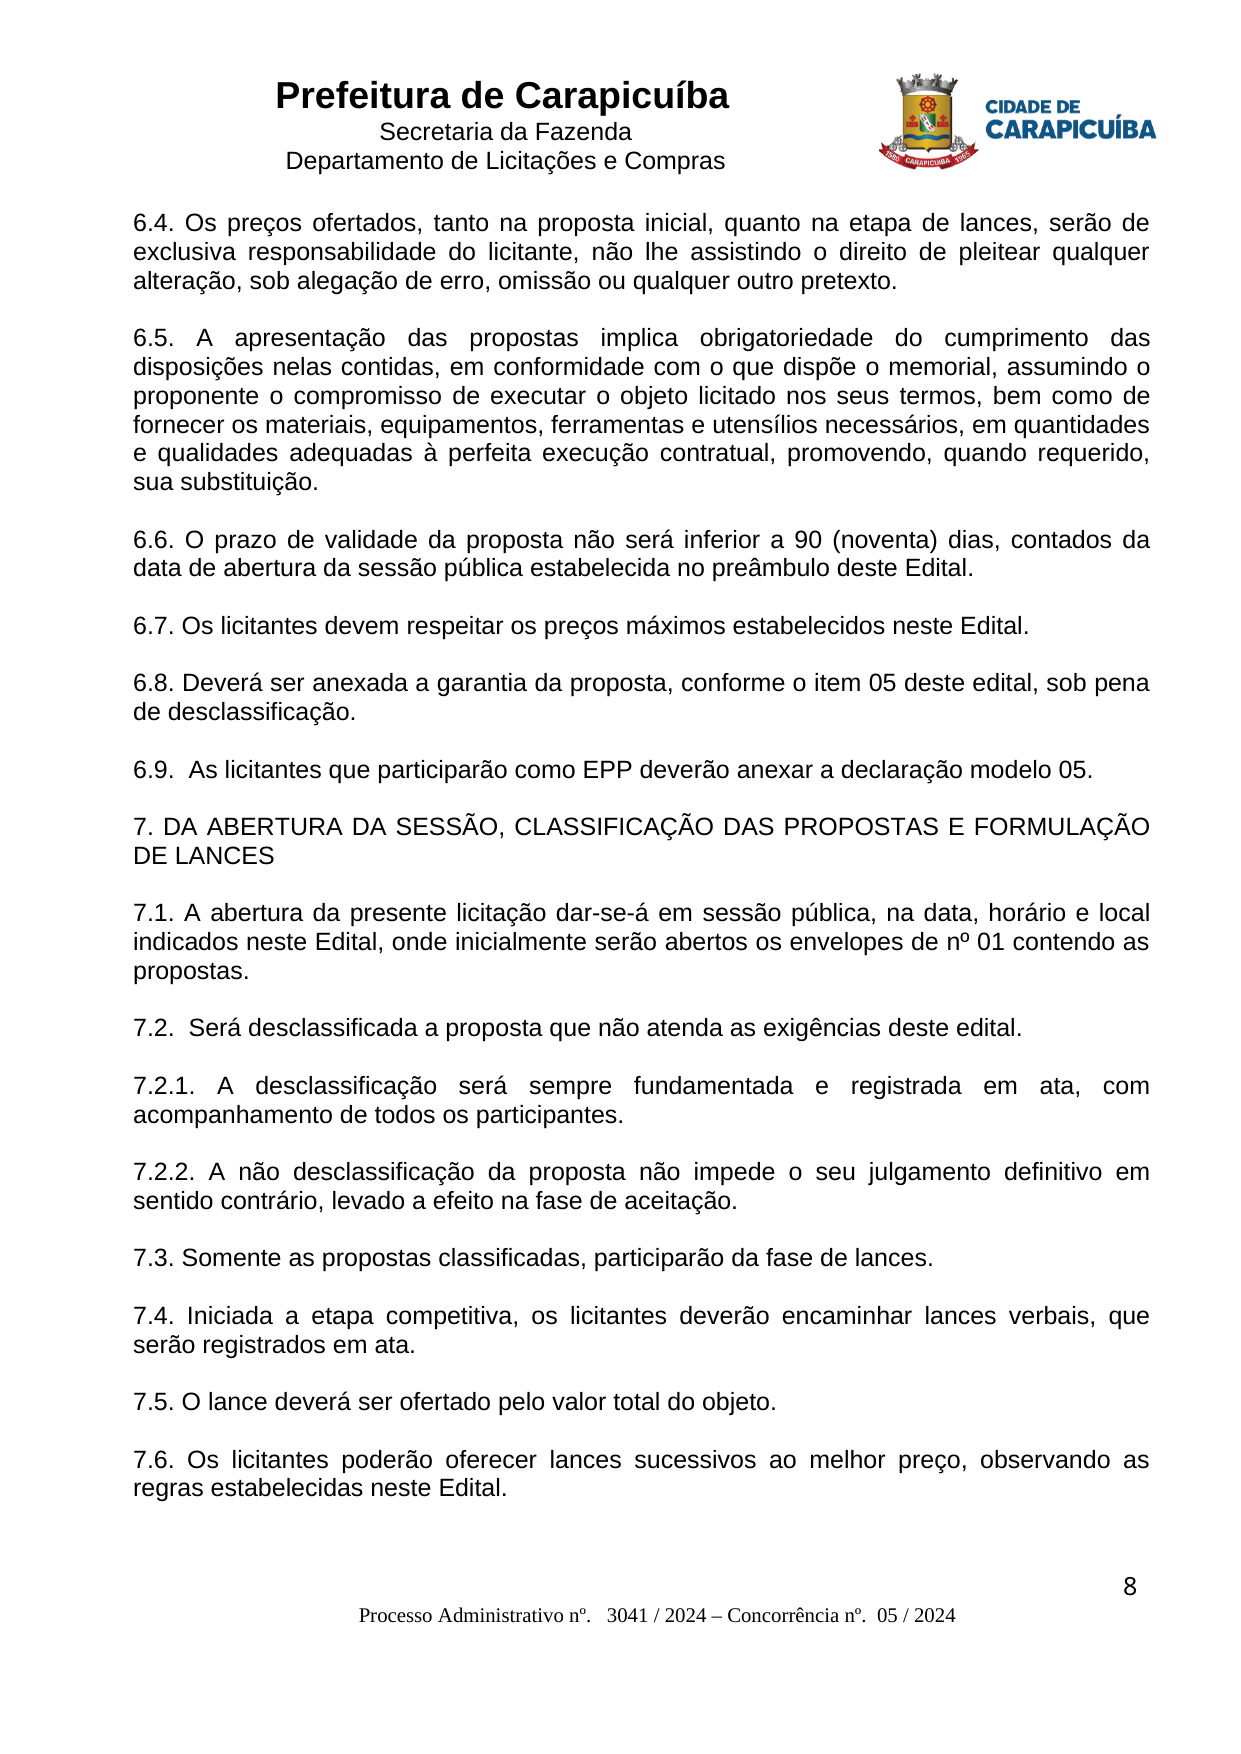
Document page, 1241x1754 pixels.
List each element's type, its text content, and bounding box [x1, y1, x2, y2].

text 7.1. A abertura da presente licitação dar-se-á em sessão pública, na data, horário e local indicados neste Edital, onde inicialmente serão abertos os envelopes de nº 01 contendo as propostas. [133, 898, 1152, 985]
text 7.4. Iniciada a etapa competitiva, os licitantes deverão encaminhar lances verbais, que serão registrados em ata. [133, 1301, 1152, 1358]
text 7.6. Os licitantes poderão oferecer lances sucessivos ao melhor preço, observando as regras estabelecidas neste Edital. [133, 1445, 1152, 1502]
text 7.2.2. A não desclassificação da proposta não impede o seu julgamento definitivo em sentido contrário, levado a efeito na fase de aceitação. [133, 1157, 1152, 1215]
text 7.2. Será desclassificada a proposta que não atenda as exigências deste edital. [133, 1013, 1152, 1042]
text 7.3. Somente as propostas classificadas, participarão da fase de lances. [133, 1243, 1152, 1272]
text 6.5. A apresentação das propostas implica obrigatoriedade do cumprimento das disposições nelas contidas, em conformidade com o que dispõe o memorial, assumindo o proponente o compromisso de executar o objeto licitado nos seus termos, bem como de fornecer os materiais, equipamentos, ferramentas e utensílios necessários, em quantidades e qualidades adequadas à perfeita execução contratual, promovendo, quando requerido, sua substituição. [133, 323, 1152, 496]
text 7. DA ABERTURA DA SESSÃO, CLASSIFICAÇÃO DAS PROPOSTAS E FORMULAÇÃO DE LANCES [133, 812, 1152, 870]
text 6.9. As licitantes que participarão como EPP deverão anexar a declaração modelo 05. [133, 755, 1152, 783]
picture [877, 65, 1159, 172]
text 6.4. Os preços ofertados, tanto na proposta inicial, quanto na etapa de lances, serão de exclusiva responsabilidade do licitante, não lhe assistindo o direito de pleitear qualquer alteração, sob alegação de erro, omissão ou qualquer outro pretexto. [133, 208, 1152, 295]
text 6.7. Os licitantes devem respeitar os preços máximos estabelecidos neste Edital. [133, 611, 1152, 640]
text 6.8. Deverá ser anexada a garantia da proposta, conforme o item 05 deste edital, sob pena de desclassificação. [133, 668, 1152, 726]
text 6.6. O prazo de validade da proposta não será inferior a 90 (noventa) dias, contados da data de abertura da sessão pública estabelecida no preâmbulo deste Edital. [133, 525, 1152, 582]
text 7.2.1. A desclassificação será sempre fundamentada e registrada em ata, com acompanhamento de todos os participantes. [133, 1071, 1152, 1128]
text 7.5. O lance deverá ser ofertado pelo valor total do objeto. [133, 1387, 1152, 1416]
